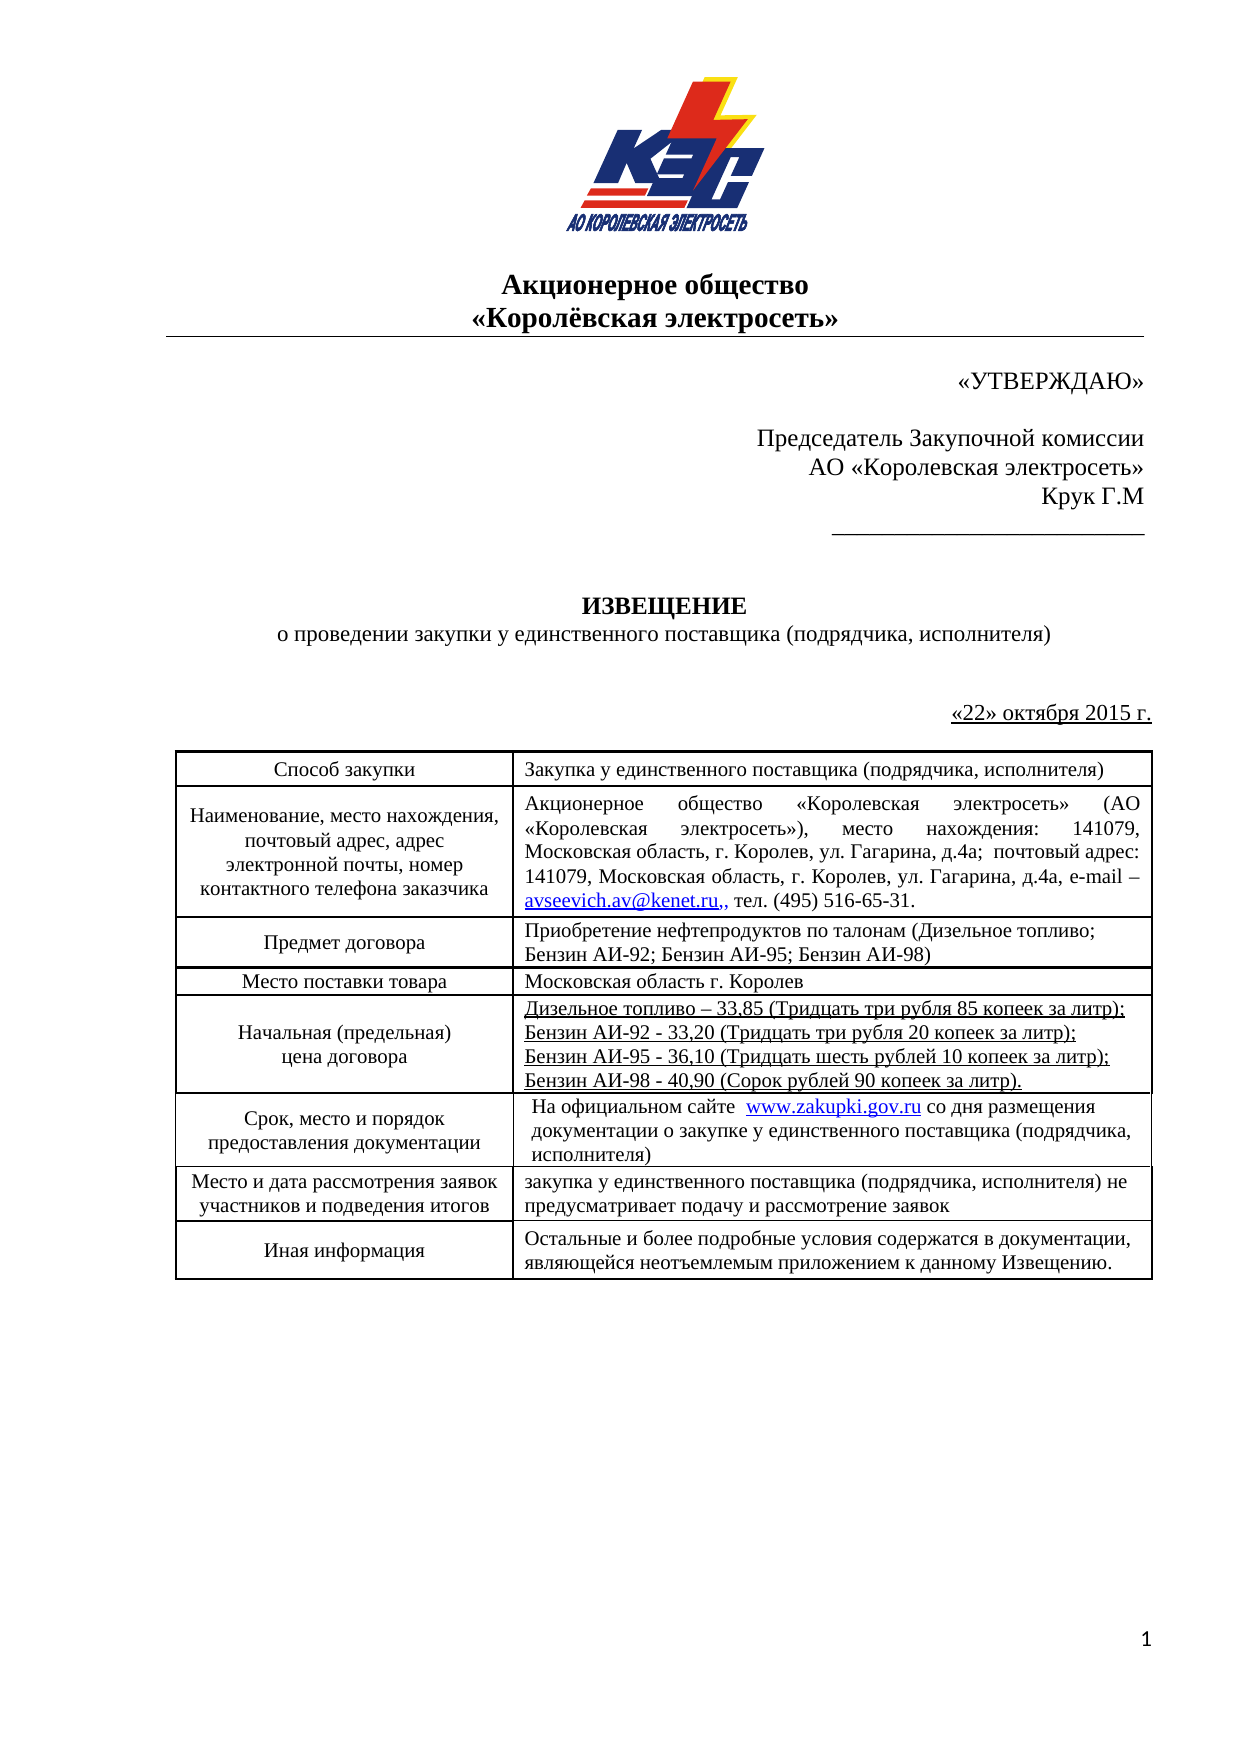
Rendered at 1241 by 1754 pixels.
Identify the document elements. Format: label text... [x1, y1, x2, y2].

text «22» октября 2015 г. [177, 699, 1152, 726]
text _________________________ [166, 509, 1144, 538]
table_cell Приобретение нефтепродуктов по талонам (Дизельное топливо; Бензин АИ-92; Бензин АИ-95; Бензин АИ-98) [514, 918, 1151, 966]
subtitle о проведении закупки у единственного поставщика (подрядчика, исполнителя) [177, 620, 1152, 646]
text Председатель Закупочной комиссии [166, 423, 1144, 452]
text Акционерное общество [166, 267, 1144, 300]
table_cell Начальная (предельная) цена договора [177, 996, 512, 1092]
table_cell Московская область г. Королев [514, 969, 1151, 994]
subtitle ИЗВЕЩЕНИЕ [177, 591, 1152, 620]
table_cell Акционерное общество «Королевская электросеть» (АО «Королевская электросеть»), место нахождения: 141079, Московская область, г. Королев, ул. Гагарина, д.4а; почтовый адрес: 141079, Московская область, г. Королев, ул. Гагарина, д.4а, e-mail – avseevich.av@kenet.ru,, тел. (495) 516-65-31. [514, 787, 1151, 916]
table_cell Наименование, место нахождения, почтовый адрес, адрес электронной почты, номер контактного телефона заказчика [177, 787, 512, 916]
text АО «Королевская электросеть» [166, 452, 1144, 481]
table_cell На официальном сайте www.zakupki.gov.ru со дня размещения документации о закупке у единственного поставщика (подрядчика, исполнителя) [514, 1092, 1151, 1166]
text «Королёвская электросеть» [166, 300, 1144, 336]
table_cell закупка у единственного поставщика (подрядчика, исполнителя) не предусматривает подачу и рассмотрение заявок [514, 1166, 1151, 1220]
table_cell Срок, место и порядок предоставления документации [176, 1094, 513, 1166]
table_header Закупка у единственного поставщика (подрядчика, исполнителя) [514, 753, 1151, 785]
table_cell Предмет договора [177, 918, 512, 966]
table_cell Место и дата рассмотрения заявок участников и подведения итогов [177, 1167, 512, 1220]
table_cell Место поставки товара [177, 969, 512, 994]
table_header Способ закупки [177, 753, 512, 785]
table_cell Остальные и более подробные условия содержатся в документации, являющейся неотъемлемым приложением к данному Извещению. [514, 1221, 1151, 1278]
text Крук Г.М [166, 481, 1144, 509]
table_cell Дизельное топливо – 33,85 (Тридцать три рубля 85 копеек за литр); Бензин АИ-92 - 33,20 (Тридцать три рубля 20 копеек за литр); Бензин АИ-95 - 36,10 (Тридцать шесть рублей 10 копеек за литр); Бензин АИ-98 - 40,90 (Сорок рублей 90 копеек за литр). [514, 996, 1151, 1092]
table_cell Иная информация [177, 1222, 512, 1278]
text «УТВЕРЖДАЮ» [166, 366, 1144, 394]
